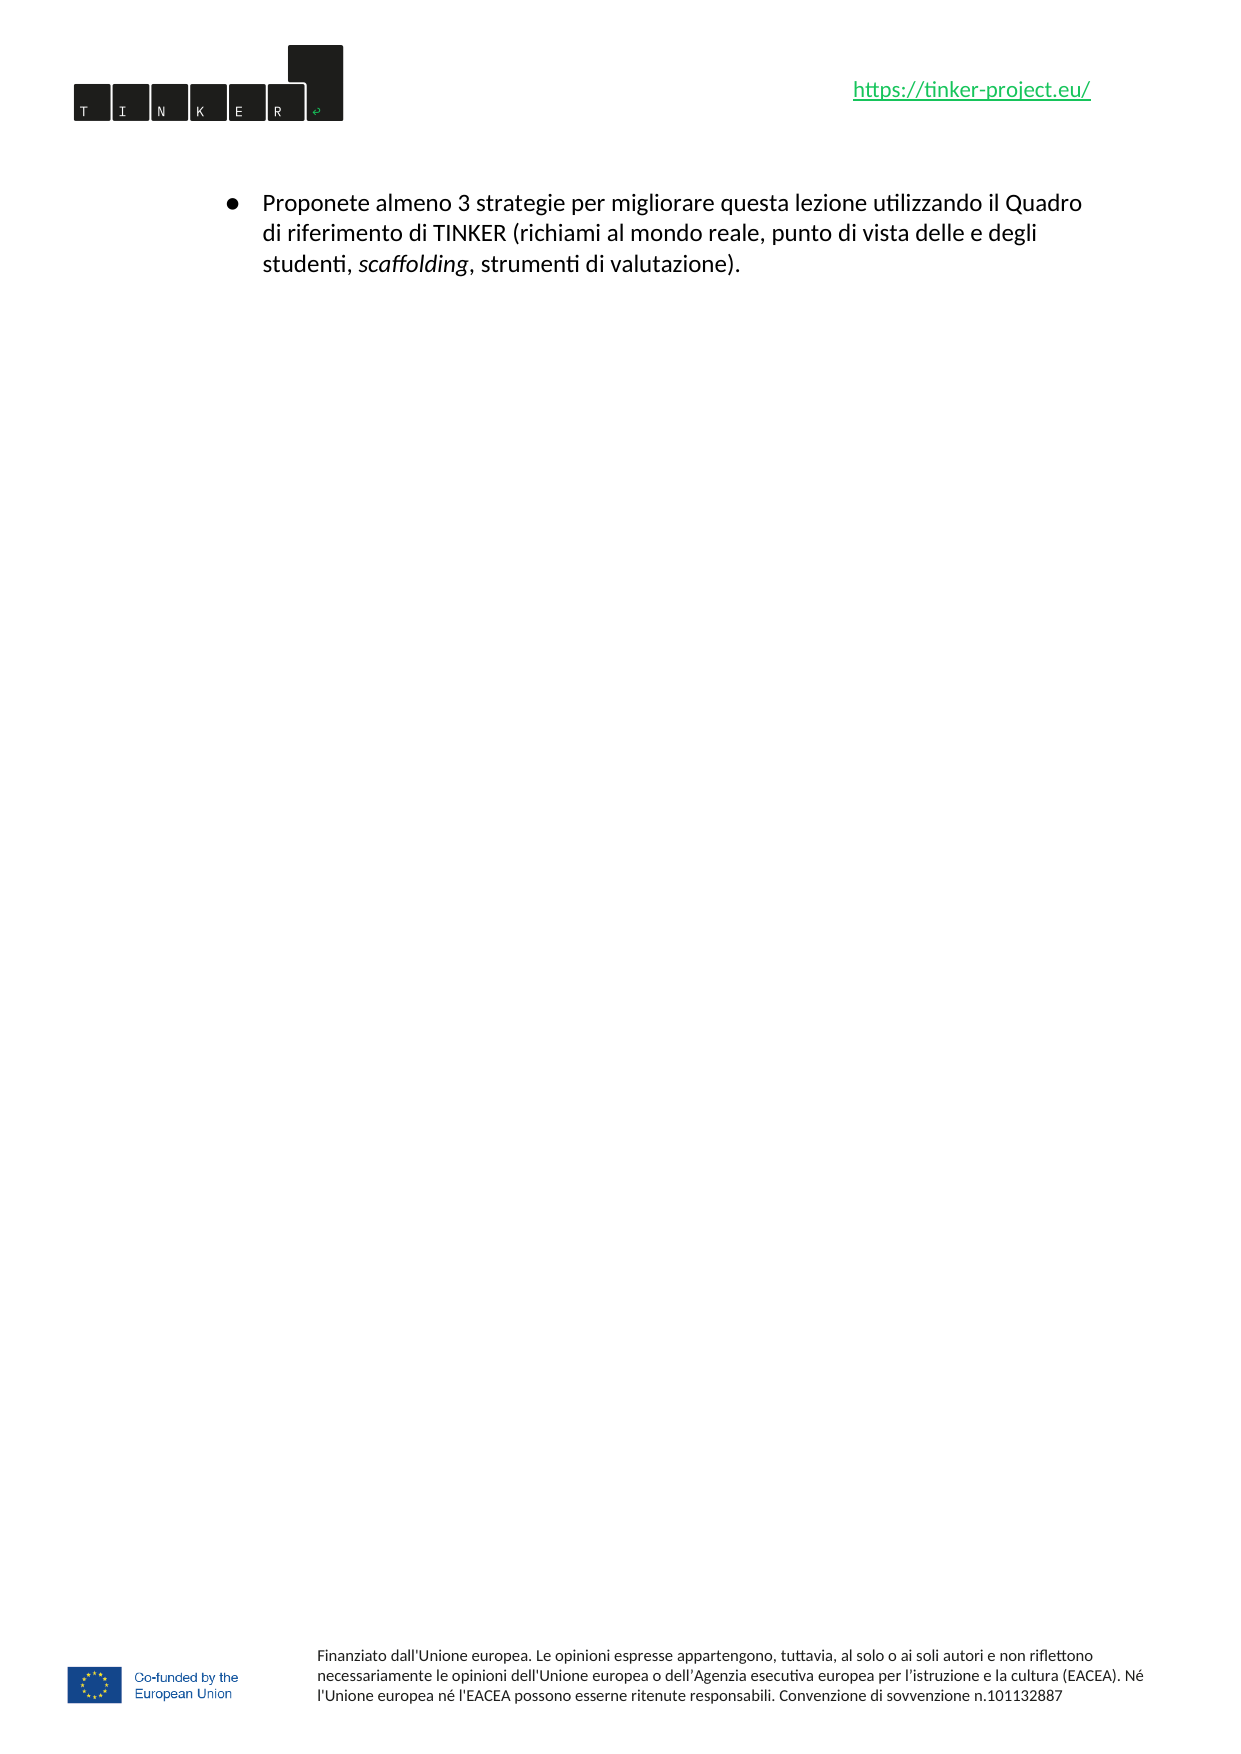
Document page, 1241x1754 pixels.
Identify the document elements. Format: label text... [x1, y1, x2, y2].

list Proponete almeno 3 strategie per migliorare questa lezione utilizzando il Quadro di riferimento di TINKER (richiami al mondo reale, punto di vista delle e degli studenti, scaffolding, strumenti di valutazione). [225, 187, 1090, 279]
picture [56, 1645, 267, 1727]
picture [73, 45, 344, 121]
